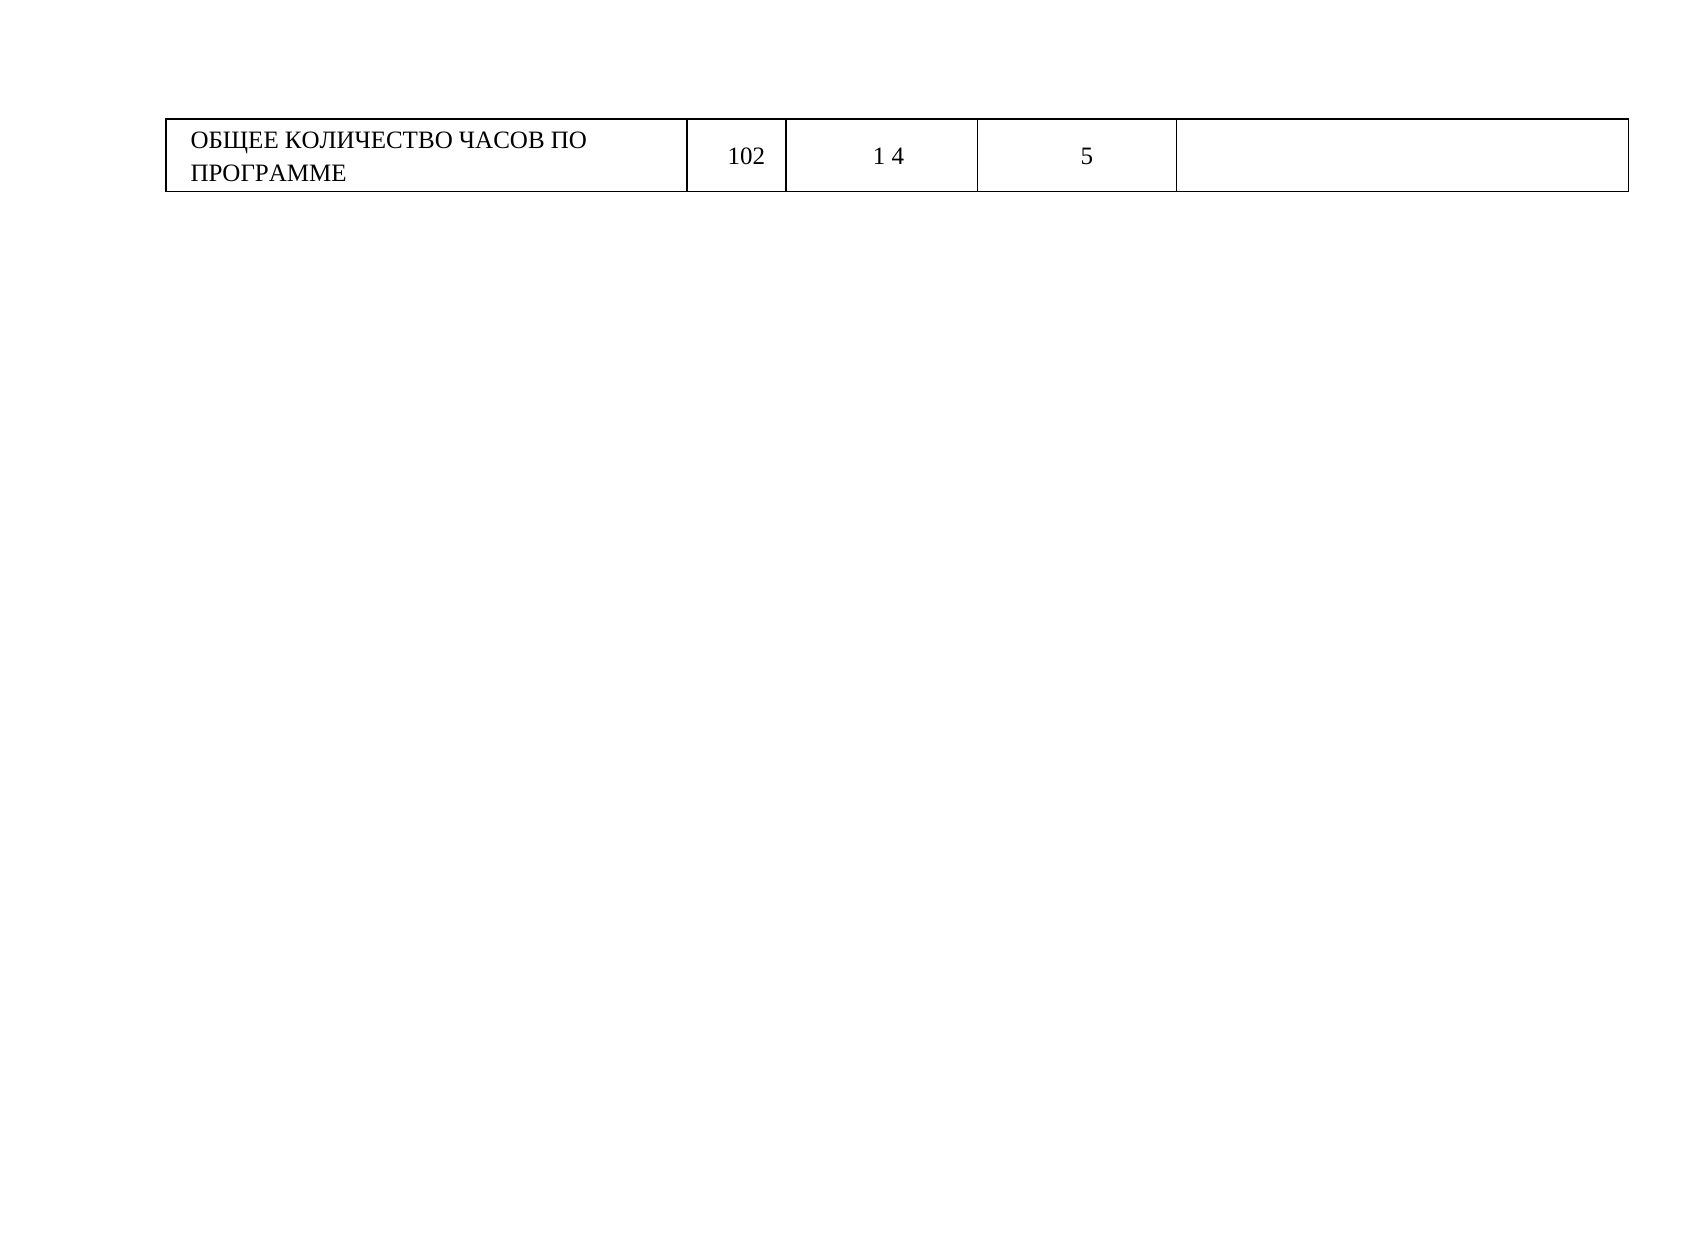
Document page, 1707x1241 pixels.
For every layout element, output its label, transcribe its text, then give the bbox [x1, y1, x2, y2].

table_cell 5 [978, 120, 1176, 191]
table_cell 1 4 [787, 120, 977, 191]
table_cell 102 [688, 120, 785, 191]
table_cell [1177, 120, 1628, 191]
table_cell ОБЩЕЕ КОЛИЧЕСТВО ЧАСОВ ПО ПРОГРАММЕ [167, 120, 686, 191]
